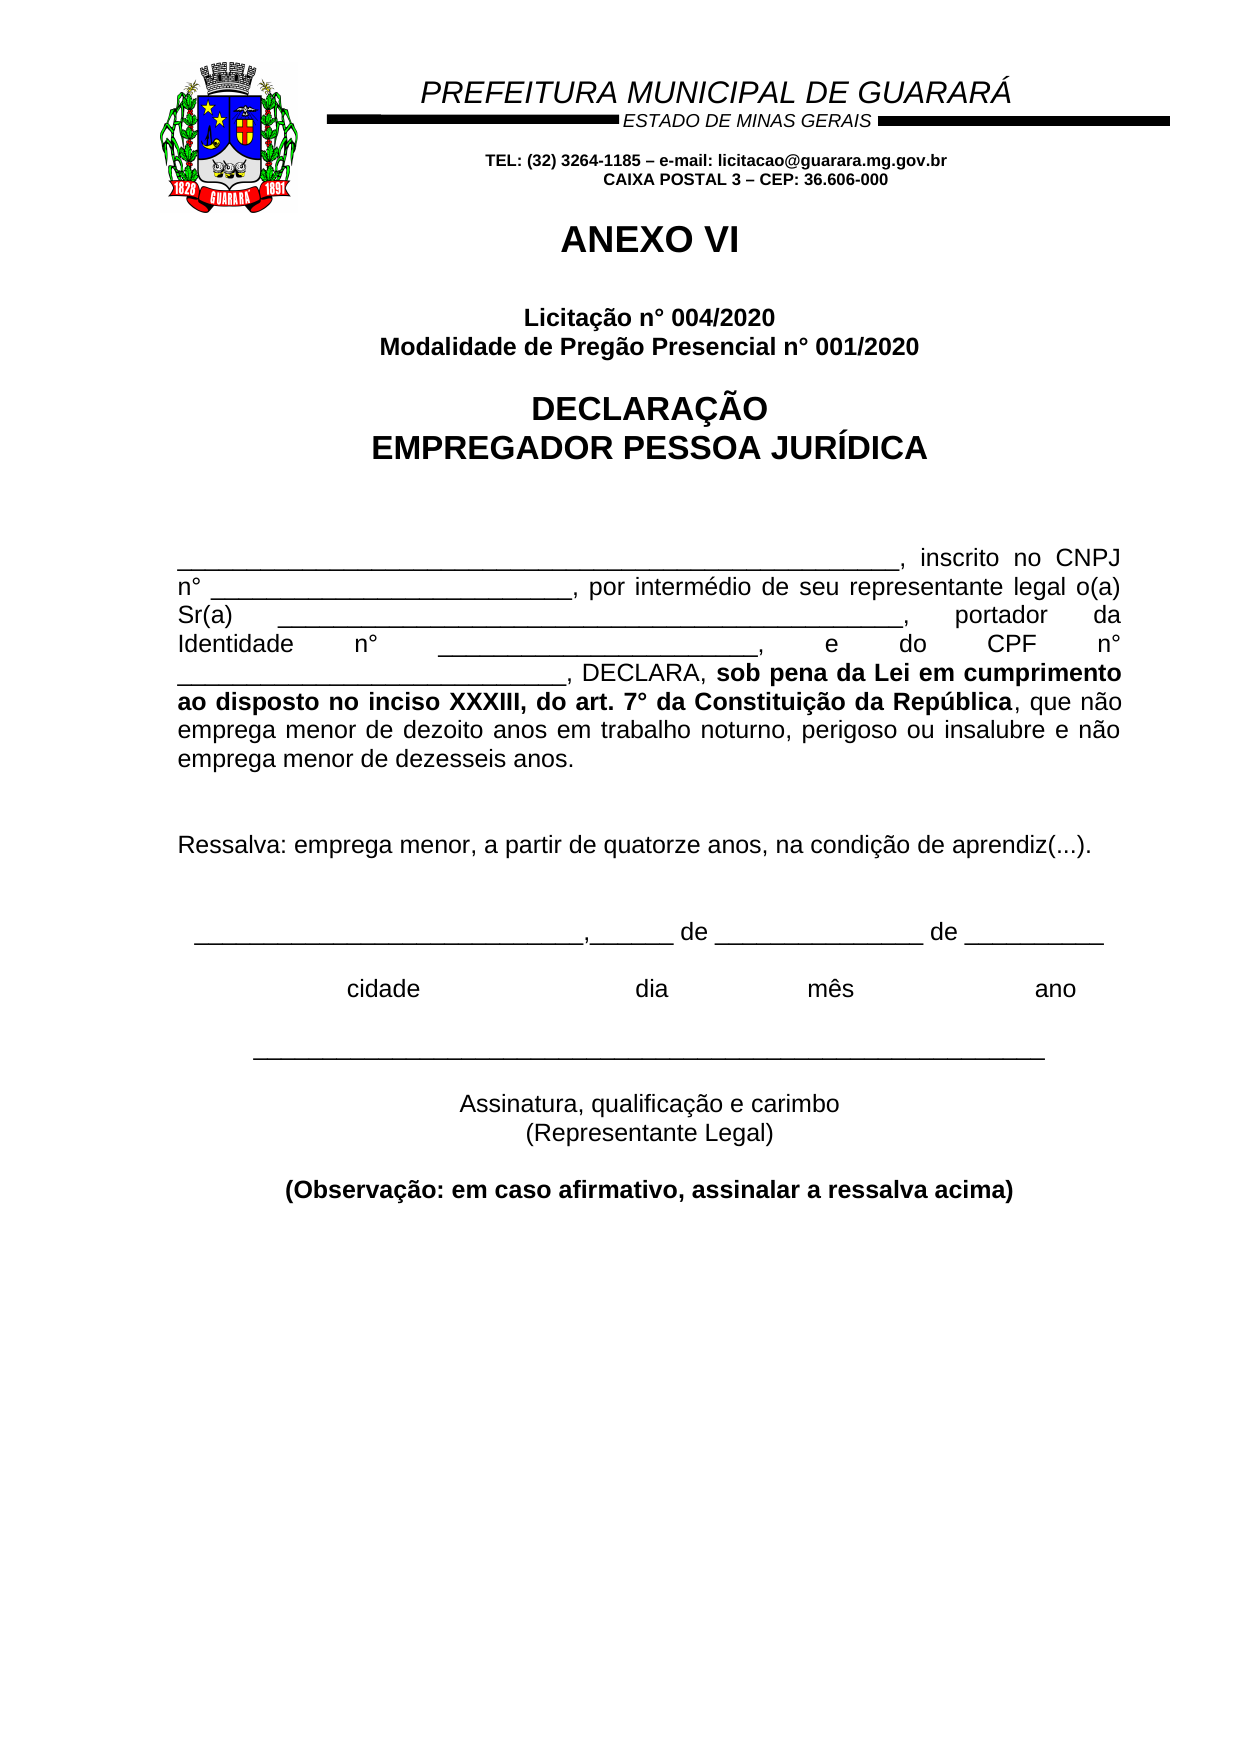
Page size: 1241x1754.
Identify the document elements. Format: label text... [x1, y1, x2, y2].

text _________________________________________________________ [177, 1032, 1122, 1061]
text (Observação: em caso afirmativo, assinalar a ressalva acima) [177, 1176, 1122, 1204]
text (Representante Legal) [177, 1118, 1122, 1147]
text cidade dia mês ano [177, 974, 1122, 1003]
text ____________________________________________________, inscrito no CNPJ n° __________________________, por intermédio de seu representante legal o(a) Sr(a) _____________________________________________, portador da Identidade n° _______________________, e do CPF n° ____________________________, DECLARA, sob pena da Lei em cumprimento ao disposto no inciso XXXIII, do art. 7° da Constituição da República, que não emprega menor de dezoito anos em trabalho noturno, perigoso ou insalubre e não emprega menor de dezesseis anos. [177, 543, 1122, 773]
text Licitação n° 004/2020 [177, 303, 1122, 332]
text ANEXO VI [177, 217, 1122, 260]
text DECLARAÇÃO [177, 389, 1122, 428]
text Ressalva: emprega menor, a partir de quatorze anos, na condição de aprendiz(...). [177, 831, 1122, 859]
picture [160, 62, 298, 213]
text Modalidade de Pregão Presencial n° 001/2020 [177, 332, 1122, 361]
text ____________________________,______ de _______________ de __________ [177, 917, 1122, 946]
text EMPREGADOR PESSOA JURÍDICA [177, 428, 1122, 466]
text Assinatura, qualificação e carimbo [177, 1089, 1122, 1118]
